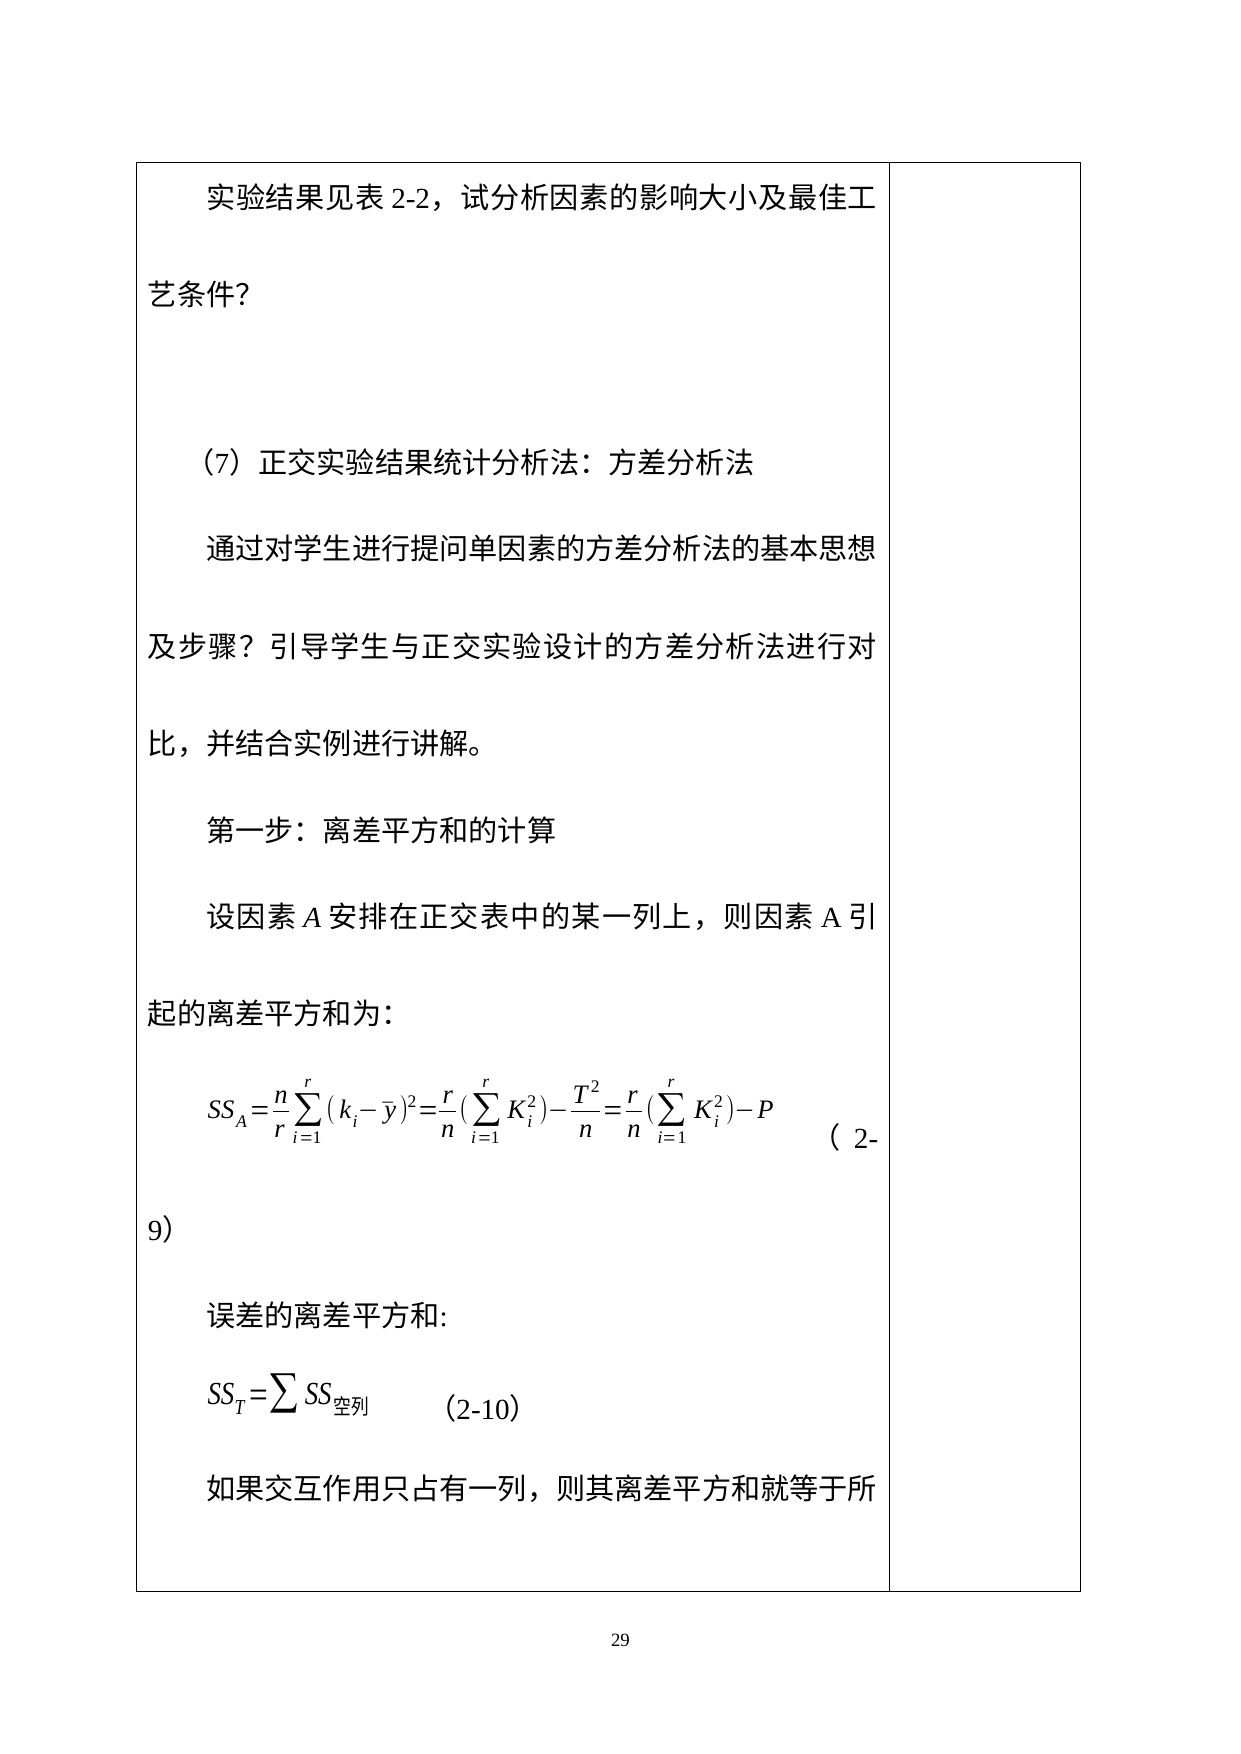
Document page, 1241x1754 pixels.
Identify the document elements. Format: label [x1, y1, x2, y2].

table_cell [890, 163, 1080, 1591]
table_cell [137, 163, 889, 1591]
